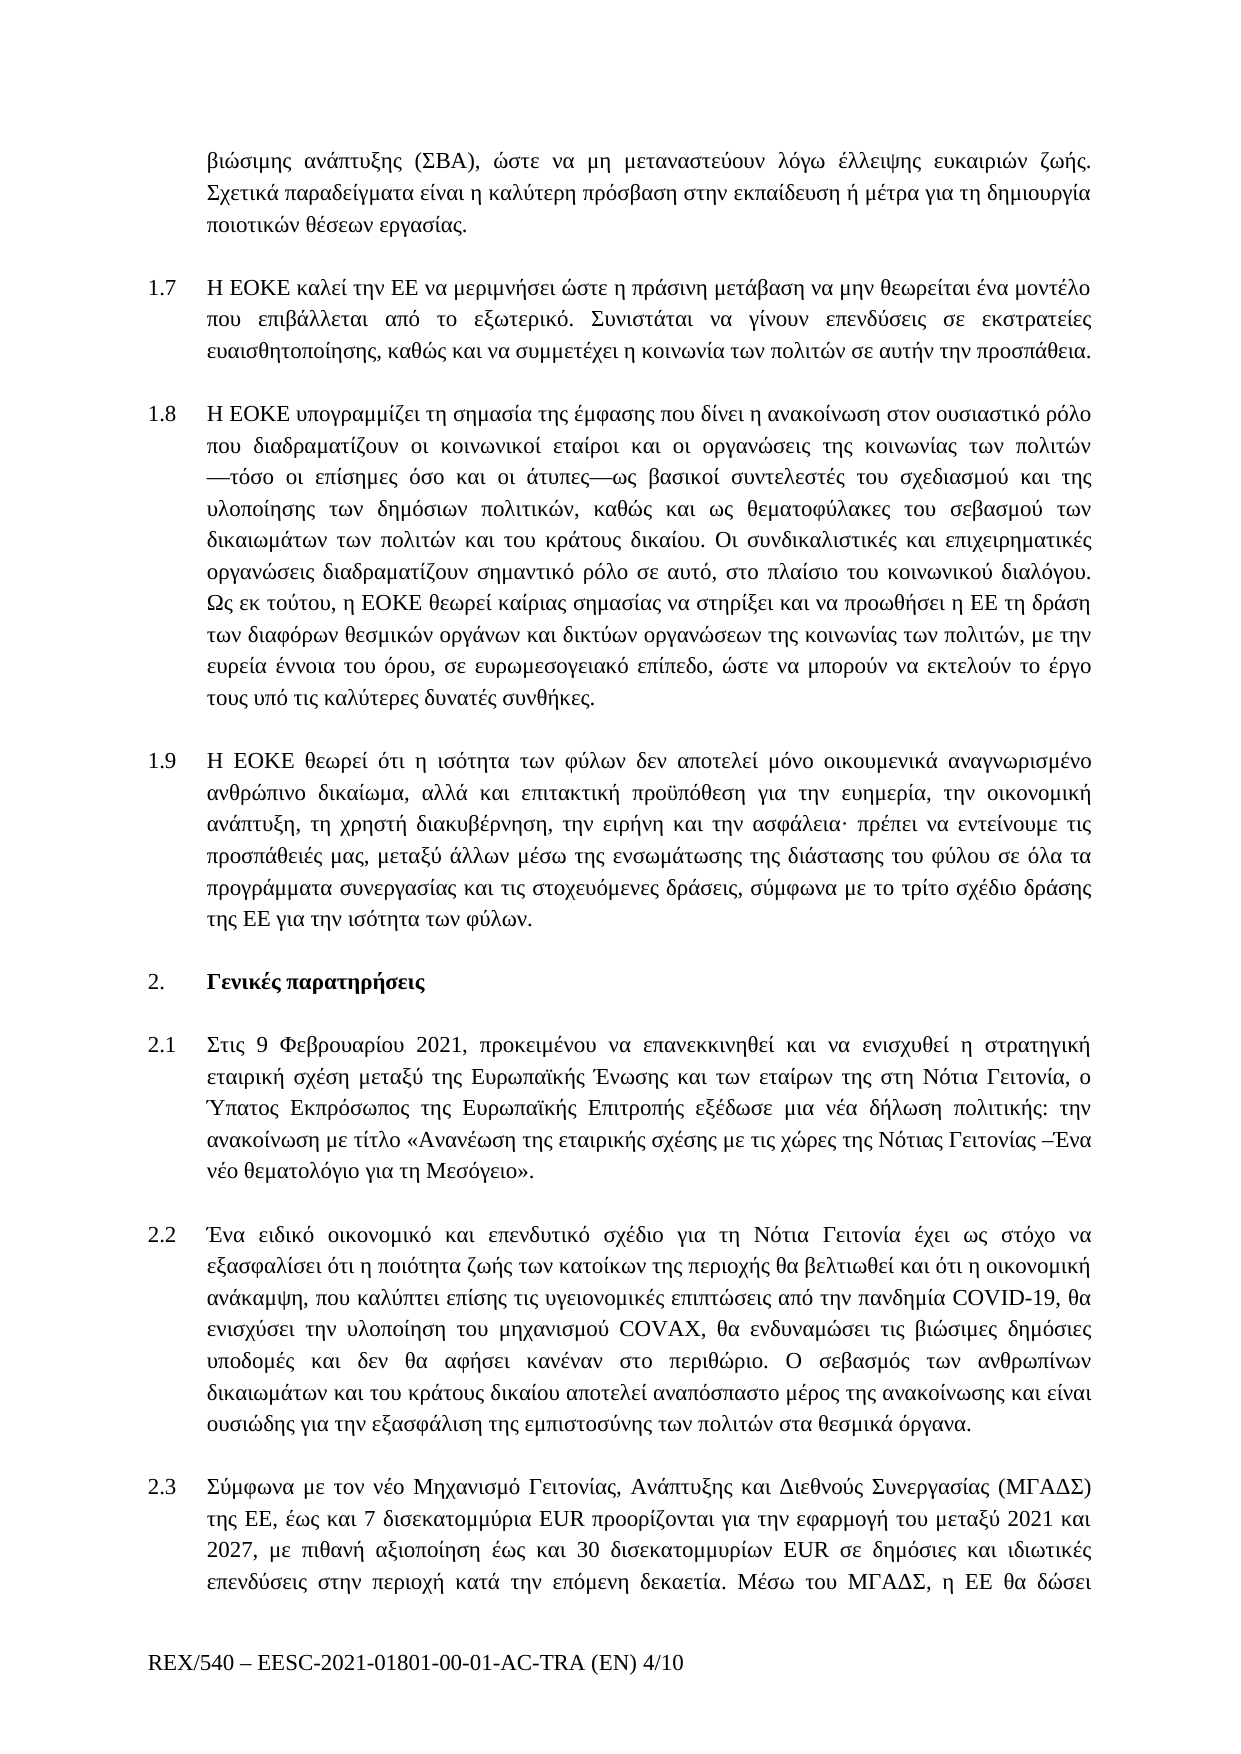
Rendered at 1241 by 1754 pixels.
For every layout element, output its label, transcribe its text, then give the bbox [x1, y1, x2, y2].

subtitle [148, 1473, 1093, 1594]
subtitle Γενικές παρατηρήσεις [148, 968, 1093, 994]
subtitle Ένα ειδικό οικονομικό και επενδυτικό σχέδιο για τη Νότια Γειτονία έχει ως στόχο να εξασφαλίσει ότι η ποιότητα ζωής των κατοίκων της περιοχής θα βελτιωθεί και ότι η οικονομική ανάκαμψη, που καλύπτει επίσης τις υγειονομικές επιπτώσεις από την πανδημία COVID-19, θα ενισχύσει την υλοποίηση του μηχανισμού COVAX, θα ενδυναμώσει τις βιώσιμες δημόσιες υποδομές και δεν θα αφήσει κανέναν στο περιθώριο. Ο σεβασμός των ανθρωπίνων δικαιωμάτων και του κράτους δικαίου αποτελεί αναπόσπαστο μέρος της ανακοίνωσης και είναι ουσιώδης για την εξασφάλιση της εμπιστοσύνης των πολιτών στα θεσμικά όργανα. [148, 1221, 1093, 1436]
subtitle Η ΕΟΚΕ υπογραμμίζει τη σημασία της έμφασης που δίνει η ανακοίνωση στον ουσιαστικό ρόλο που διαδραματίζουν οι κοινωνικοί εταίροι και οι οργανώσεις της κοινωνίας των πολιτών ―τόσο οι επίσημες όσο και οι άτυπες―ως βασικοί συντελεστές του σχεδιασμού και της υλοποίησης των δημόσιων πολιτικών, καθώς και ως θεματοφύλακες του σεβασμού των δικαιωμάτων των πολιτών και του κράτους δικαίου. Οι συνδικαλιστικές και επιχειρηματικές οργανώσεις διαδραματίζουν σημαντικό ρόλο σε αυτό, στο πλαίσιο του κοινωνικού διαλόγου. Ως εκ τούτου, η ΕΟΚΕ θεωρεί καίριας σημασίας να στηρίξει και να προωθήσει η ΕΕ τη δράση των διαφόρων θεσμικών οργάνων και δικτύων οργανώσεων της κοινωνίας των πολιτών, με την ευρεία έννοια του όρου, σε ευρωμεσογειακό επίπεδο, ώστε να μπορούν να εκτελούν το έργο τους υπό τις καλύτερες δυνατές συνθήκες. [148, 400, 1093, 711]
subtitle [148, 148, 1093, 237]
subtitle Στις 9 Φεβρουαρίου 2021, προκειμένου να επανεκκινηθεί και να ενισχυθεί η στρατηγική εταιρική σχέση μεταξύ της Ευρωπαϊκής Ένωσης και των εταίρων της στη Νότια Γειτονία, ο Ύπατος Εκπρόσωπος της Ευρωπαϊκής Επιτροπής εξέδωσε μια νέα δήλωση πολιτικής: την ανακοίνωση με τίτλο «Ανανέωση της εταιρικής σχέσης με τις χώρες της Νότιας Γειτονίας –Ένα νέο θεματολόγιο για τη Μεσόγειο». [148, 1031, 1093, 1184]
subtitle Η ΕΟΚΕ καλεί την ΕΕ να μεριμνήσει ώστε η πράσινη μετάβαση να μην θεωρείται ένα μοντέλο που επιβάλλεται από το εξωτερικό. Συνιστάται να γίνουν επενδύσεις σε εκστρατείες ευαισθητοποίησης, καθώς και να συμμετέχει η κοινωνία των πολιτών σε αυτήν την προσπάθεια. [148, 274, 1093, 363]
subtitle Η ΕΟΚΕ θεωρεί ότι η ισότητα των φύλων δεν αποτελεί μόνο οικουμενικά αναγνωρισμένο ανθρώπινο δικαίωμα, αλλά και επιτακτική προϋπόθεση για την ευημερία, την οικονομική ανάπτυξη, τη χρηστή διακυβέρνηση, την ειρήνη και την ασφάλεια· πρέπει να εντείνουμε τις προσπάθειές μας, μεταξύ άλλων μέσω της ενσωμάτωσης της διάστασης του φύλου σε όλα τα προγράμματα συνεργασίας και τις στοχευόμενες δράσεις, σύμφωνα με το τρίτο σχέδιο δράσης της ΕΕ για την ισότητα των φύλων. [148, 747, 1093, 931]
